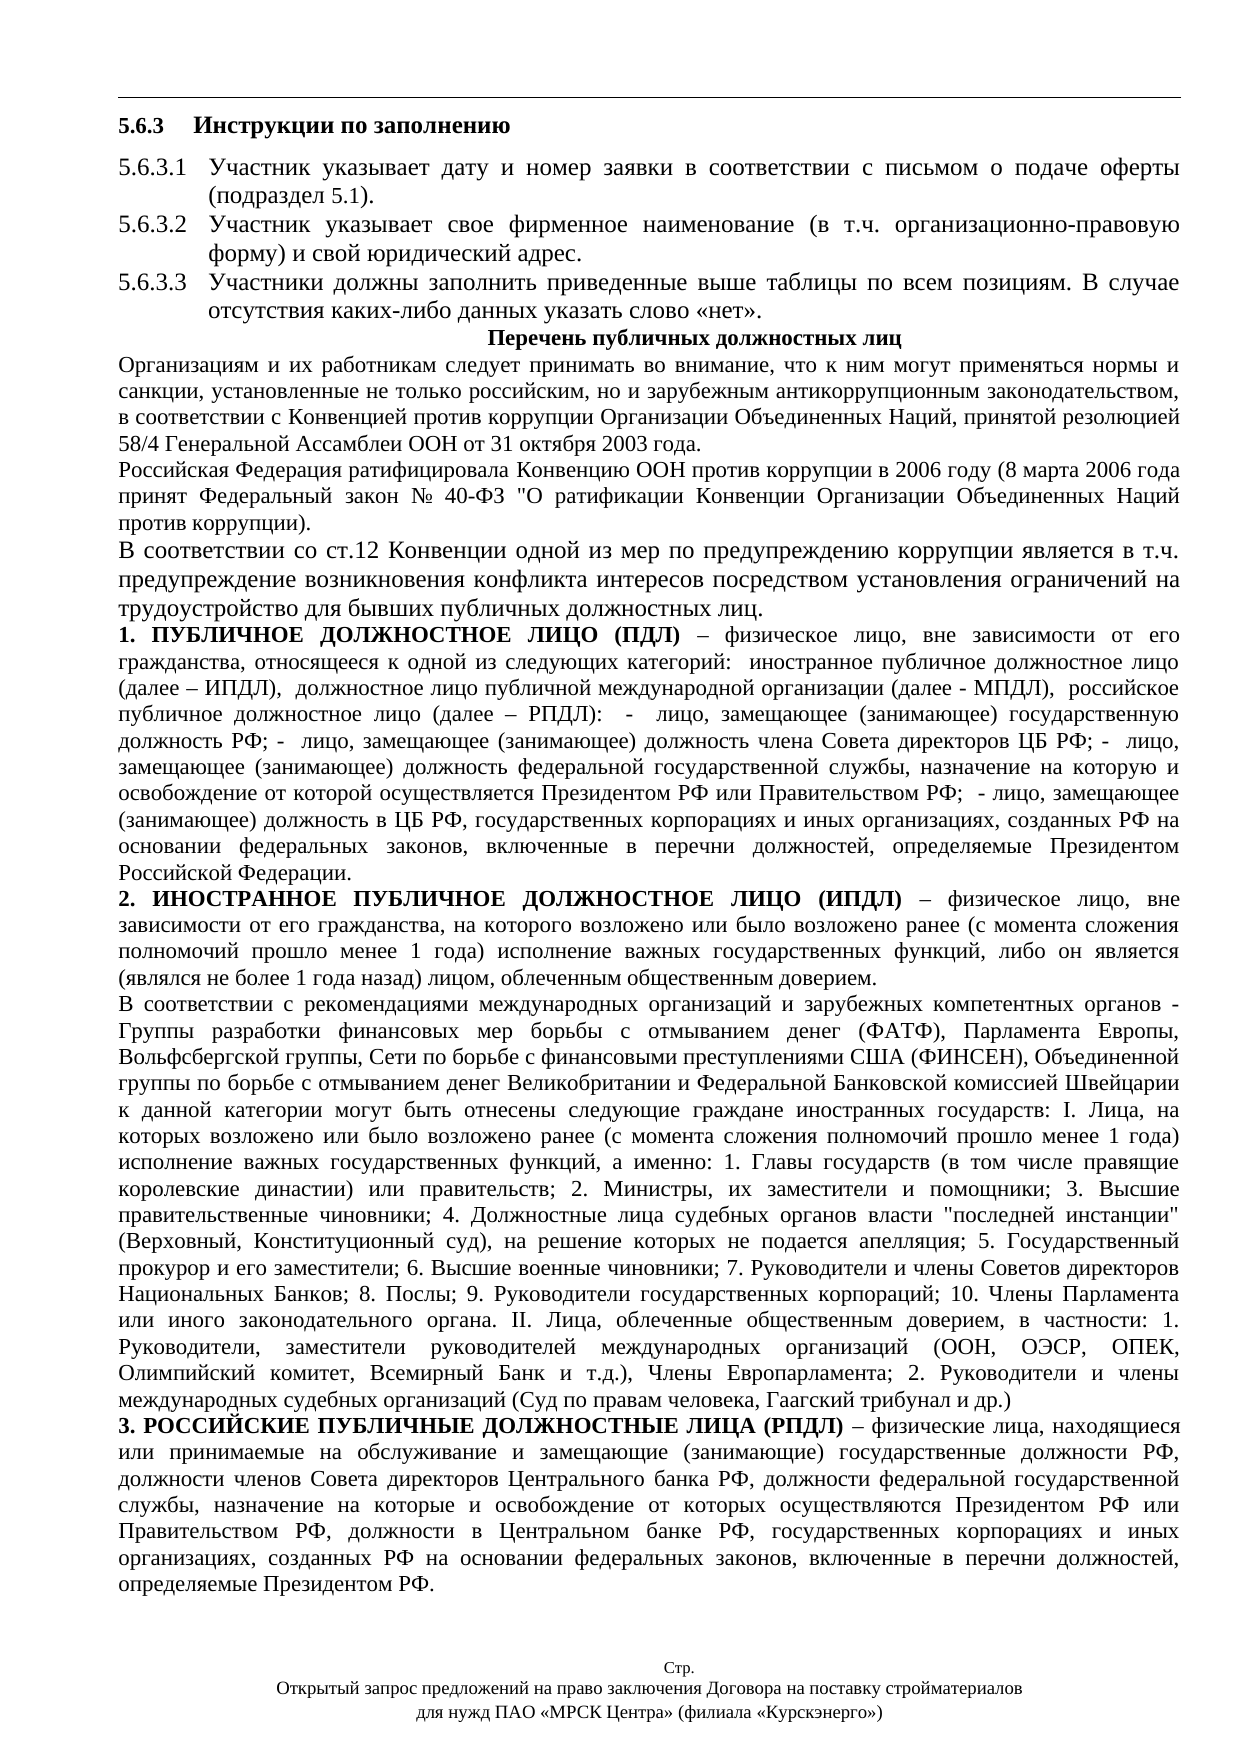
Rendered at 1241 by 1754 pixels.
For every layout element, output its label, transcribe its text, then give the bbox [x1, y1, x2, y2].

list Участник указывает дату и номер заявки в соответствии с письмом о подаче оферты (подраздел 5.1). [118, 152, 1181, 209]
text 2. ИНОСТРАННОЕ ПУБЛИЧНОЕ ДОЛЖНОСТНОЕ ЛИЦО (ИПДЛ) – физическое лицо, вне зависимости от его гражданства, на которого возложено или было возложено ранее (с момента сложения полномочий прошло менее 1 года) исполнение важных государственных функций, либо он является (являлся не более 1 года назад) лицом, облеченным общественным доверием. [118, 885, 1181, 990]
text 3. РОССИЙСКИЕ ПУБЛИЧНЫЕ ДОЛЖНОСТНЫЕ ЛИЦА (РПДЛ) – физические лица, находящиеся или принимаемые на обслуживание и замещающие (занимающие) государственные должности РФ, должности членов Совета директоров Центрального банка РФ, должности федеральной государственной службы, назначение на которые и освобождение от которых осуществляются Президентом РФ или Правительством РФ, должности в Центральном банке РФ, государственных корпорациях и иных организациях, созданных РФ на основании федеральных законов, включенные в перечни должностей, определяемые Президентом РФ. [118, 1412, 1181, 1596]
list Участники должны заполнить приведенные выше таблицы по всем позициям. В случае отсутствия каких-либо данных указать слово «нет». [118, 267, 1181, 324]
list Перечень публичных должностных лиц [208, 324, 1181, 351]
text В соответствии со ст.12 Конвенции одной из мер по предупреждению коррупции является в т.ч. предупреждение возникновения конфликта интересов посредством установления ограничений на трудоустройство для бывших публичных должностных лиц. [118, 535, 1181, 621]
text В соответствии с рекомендациями международных организаций и зарубежных компетентных органов - Группы разработки финансовых мер борьбы с отмыванием денег (ФАТФ), Парламента Европы, Вольфсбергской группы, Сети по борьбе с финансовыми преступлениями США (ФИНСЕН), Объединенной группы по борьбе с отмыванием денег Великобритании и Федеральной Банковской комиссией Швейцарии к данной категории могут быть отнесены следующие граждане иностранных государств: I. Лица, на которых возложено или было возложено ранее (с момента сложения полномочий прошло менее 1 года) исполнение важных государственных функций, а именно: 1. Главы государств (в том числе правящие королевские династии) или правительств; 2. Министры, их заместители и помощники; 3. Высшие правительственные чиновники; 4. Должностные лица судебных органов власти "последней инстанции" (Верховный, Конституционный суд), на решение которых не подается апелляция; 5. Государственный прокурор и его заместители; 6. Высшие военные чиновники; 7. Руководители и члены Советов директоров Национальных Банков; 8. Послы; 9. Руководители государственных корпораций; 10. Члены Парламента или иного законодательного органа. II. Лица, облеченные общественным доверием, в частности: 1. Руководители, заместители руководителей международных организаций (ООН, ОЭСР, ОПЕК, Олимпийский комитет, Всемирный Банк и т.д.), Члены Европарламента; 2. Руководители и члены международных судебных организаций (Суд по правам человека, Гаагский трибунал и др.) [118, 990, 1181, 1412]
subtitle Инструкции по заполнению [118, 111, 1181, 139]
text 1. ПУБЛИЧНОЕ ДОЛЖНОСТНОЕ ЛИЦО (ПДЛ) – физическое лицо, вне зависимости от его гражданства, относящееся к одной из следующих категорий: иностранное публичное должностное лицо (далее – ИПДЛ), должностное лицо публичной международной организации (далее - МПДЛ), российское публичное должностное лицо (далее – РПДЛ): - лицо, замещающее (занимающее) государственную должность РФ; - лицо, замещающее (занимающее) должность члена Совета директоров ЦБ РФ; - лицо, замещающее (занимающее) должность федеральной государственной службы, назначение на которую и освобождение от которой осуществляется Президентом РФ или Правительством РФ; - лицо, замещающее (занимающее) должность в ЦБ РФ, государственных корпорациях и иных организациях, созданных РФ на основании федеральных законов, включенные в перечни должностей, определяемые Президентом Российской Федерации. [118, 621, 1181, 885]
text Организациям и их работникам следует принимать во внимание, что к ним могут применяться нормы и санкции, установленные не только российским, но и зарубежным антикоррупционным законодательством, в соответствии с Конвенцией против коррупции Организации Объединенных Наций, принятой резолюцией 58/4 Генеральной Ассамблеи ООН от 31 октября 2003 года. [118, 351, 1181, 456]
text Российская Федерация ратифицировала Конвенцию ООН против коррупции в 2006 году (8 марта 2006 года принят Федеральный закон № 40-ФЗ "О ратификации Конвенции Организации Объединенных Наций против коррупции). [118, 456, 1181, 535]
list Участник указывает свое фирменное наименование (в т.ч. организационно-правовую форму) и свой юридический адрес. [118, 209, 1181, 267]
